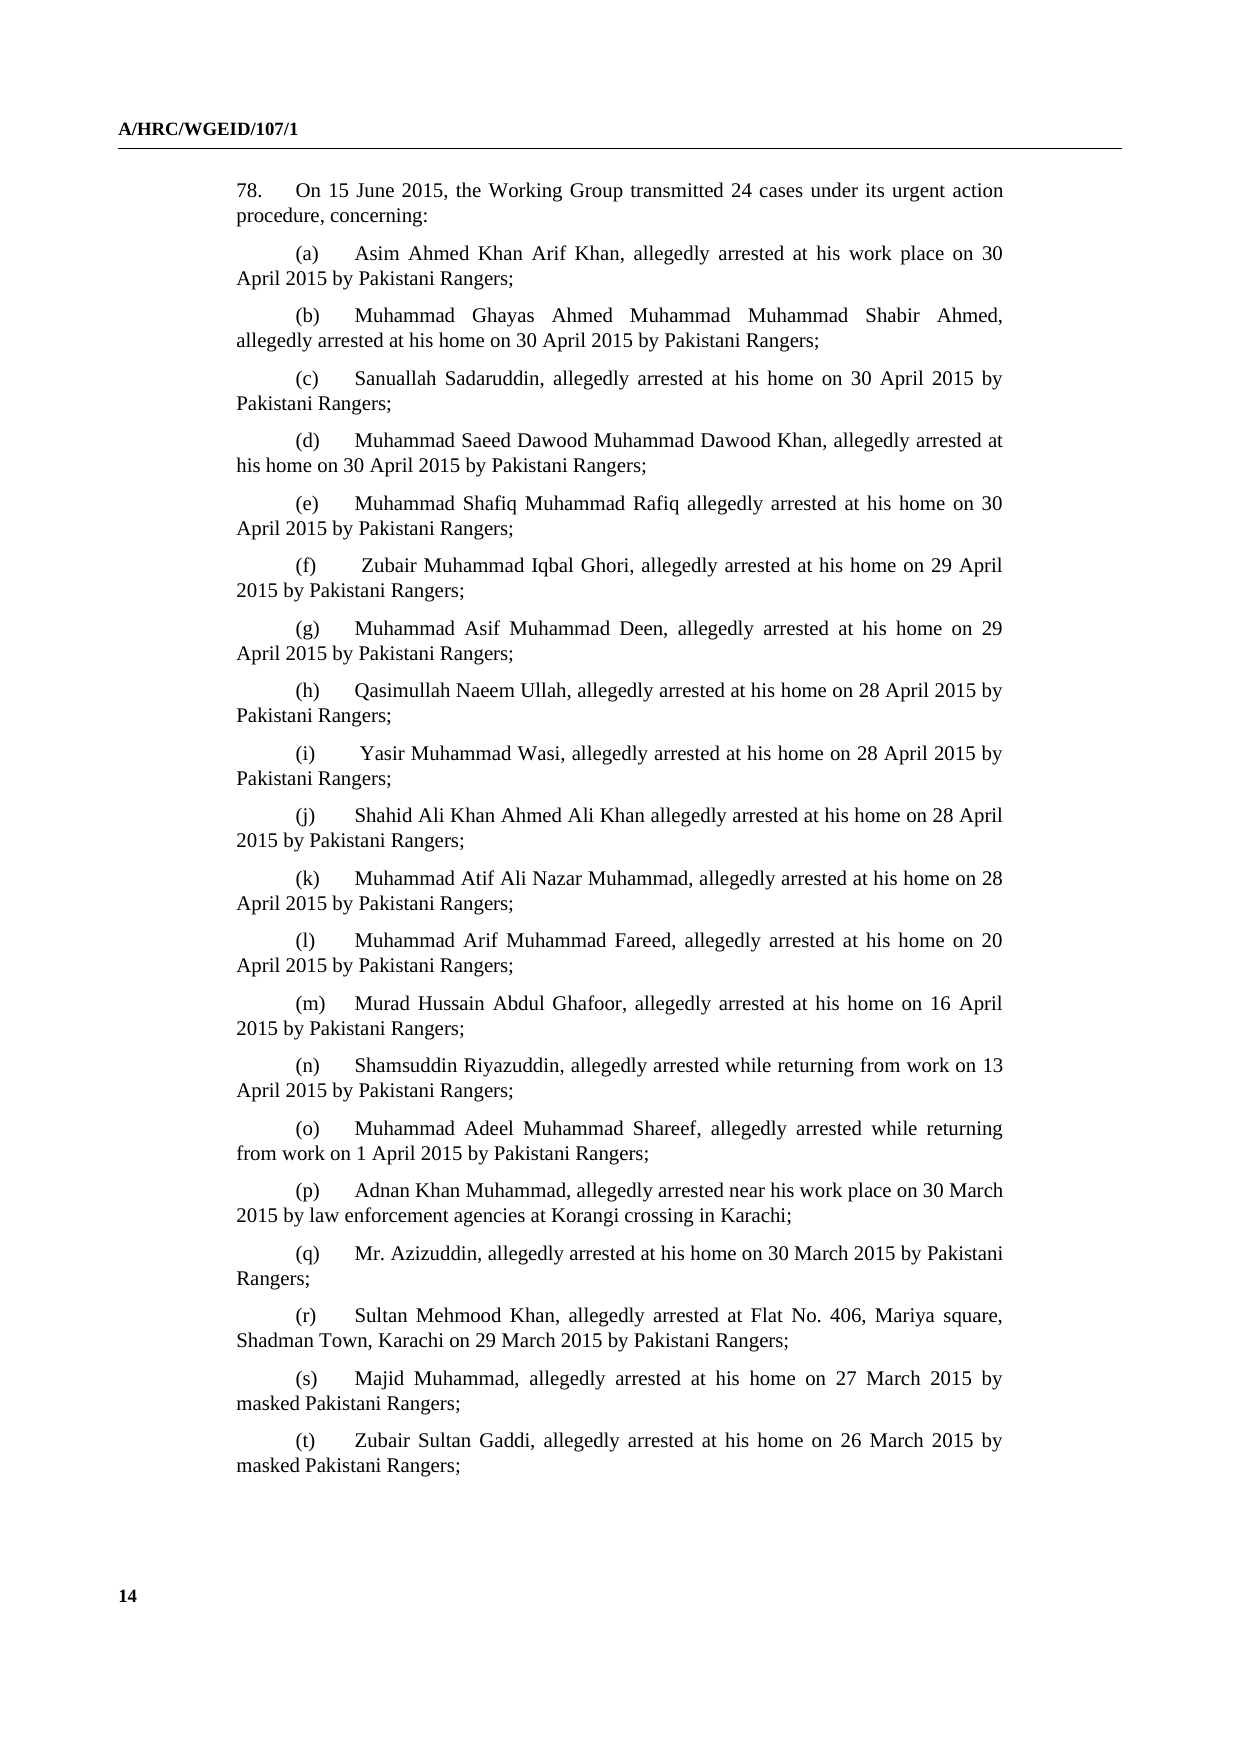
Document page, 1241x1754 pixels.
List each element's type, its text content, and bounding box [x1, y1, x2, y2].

list Qasimullah Naeem Ullah, allegedly arrested at his home on 28 April 2015 by Pakistani Rangers; [236, 677, 1004, 727]
list Shahid Ali Khan Ahmed Ali Khan allegedly arrested at his home on 28 April 2015 by Pakistani Rangers; [236, 802, 1004, 852]
list Mr. Azizuddin, allegedly arrested at his home on 30 March 2015 by Pakistani Rangers; [236, 1240, 1004, 1290]
list Muhammad Saeed Dawood Muhammad Dawood Khan, allegedly arrested at his home on 30 April 2015 by Pakistani Rangers; [236, 427, 1004, 477]
list Zubair Muhammad Iqbal Ghori, allegedly arrested at his home on 29 April 2015 by Pakistani Rangers; [236, 552, 1004, 602]
list Muhammad Ghayas Ahmed Muhammad Muhammad Shabir Ahmed, allegedly arrested at his home on 30 April 2015 by Pakistani Rangers; [236, 302, 1004, 352]
list Sultan Mehmood Khan, allegedly arrested at Flat No. 406, Mariya square, Shadman Town, Karachi on 29 March 2015 by Pakistani Rangers; [236, 1302, 1004, 1352]
list Muhammad Arif Muhammad Fareed, allegedly arrested at his home on 20 April 2015 by Pakistani Rangers; [236, 927, 1004, 977]
list Muhammad Atif Ali Nazar Muhammad, allegedly arrested at his home on 28 April 2015 by Pakistani Rangers; [236, 865, 1004, 915]
list Adnan Khan Muhammad, allegedly arrested near his work place on 30 March 2015 by law enforcement agencies at Korangi crossing in Karachi; [236, 1177, 1004, 1227]
list Majid Muhammad, allegedly arrested at his home on 27 March 2015 by masked Pakistani Rangers; [236, 1365, 1004, 1415]
list Muhammad Adeel Muhammad Shareef, allegedly arrested while returning from work on 1 April 2015 by Pakistani Rangers; [236, 1115, 1004, 1165]
list Asim Ahmed Khan Arif Khan, allegedly arrested at his work place on 30 April 2015 by Pakistani Rangers; [236, 240, 1004, 290]
list Zubair Sultan Gaddi, allegedly arrested at his home on 26 March 2015 by masked Pakistani Rangers; [236, 1427, 1004, 1477]
list Muhammad Asif Muhammad Deen, allegedly arrested at his home on 29 April 2015 by Pakistani Rangers; [236, 615, 1004, 665]
list Yasir Muhammad Wasi, allegedly arrested at his home on 28 April 2015 by Pakistani Rangers; [236, 740, 1004, 790]
list Shamsuddin Riyazuddin, allegedly arrested while returning from work on 13 April 2015 by Pakistani Rangers; [236, 1052, 1004, 1102]
text On 15 June 2015, the Working Group transmitted 24 cases under its urgent action procedure, concerning: [236, 177, 1004, 227]
list Murad Hussain Abdul Ghafoor, allegedly arrested at his home on 16 April 2015 by Pakistani Rangers; [236, 990, 1004, 1040]
list Sanuallah Sadaruddin, allegedly arrested at his home on 30 April 2015 by Pakistani Rangers; [236, 365, 1004, 415]
list Muhammad Shafiq Muhammad Rafiq allegedly arrested at his home on 30 April 2015 by Pakistani Rangers; [236, 490, 1004, 540]
